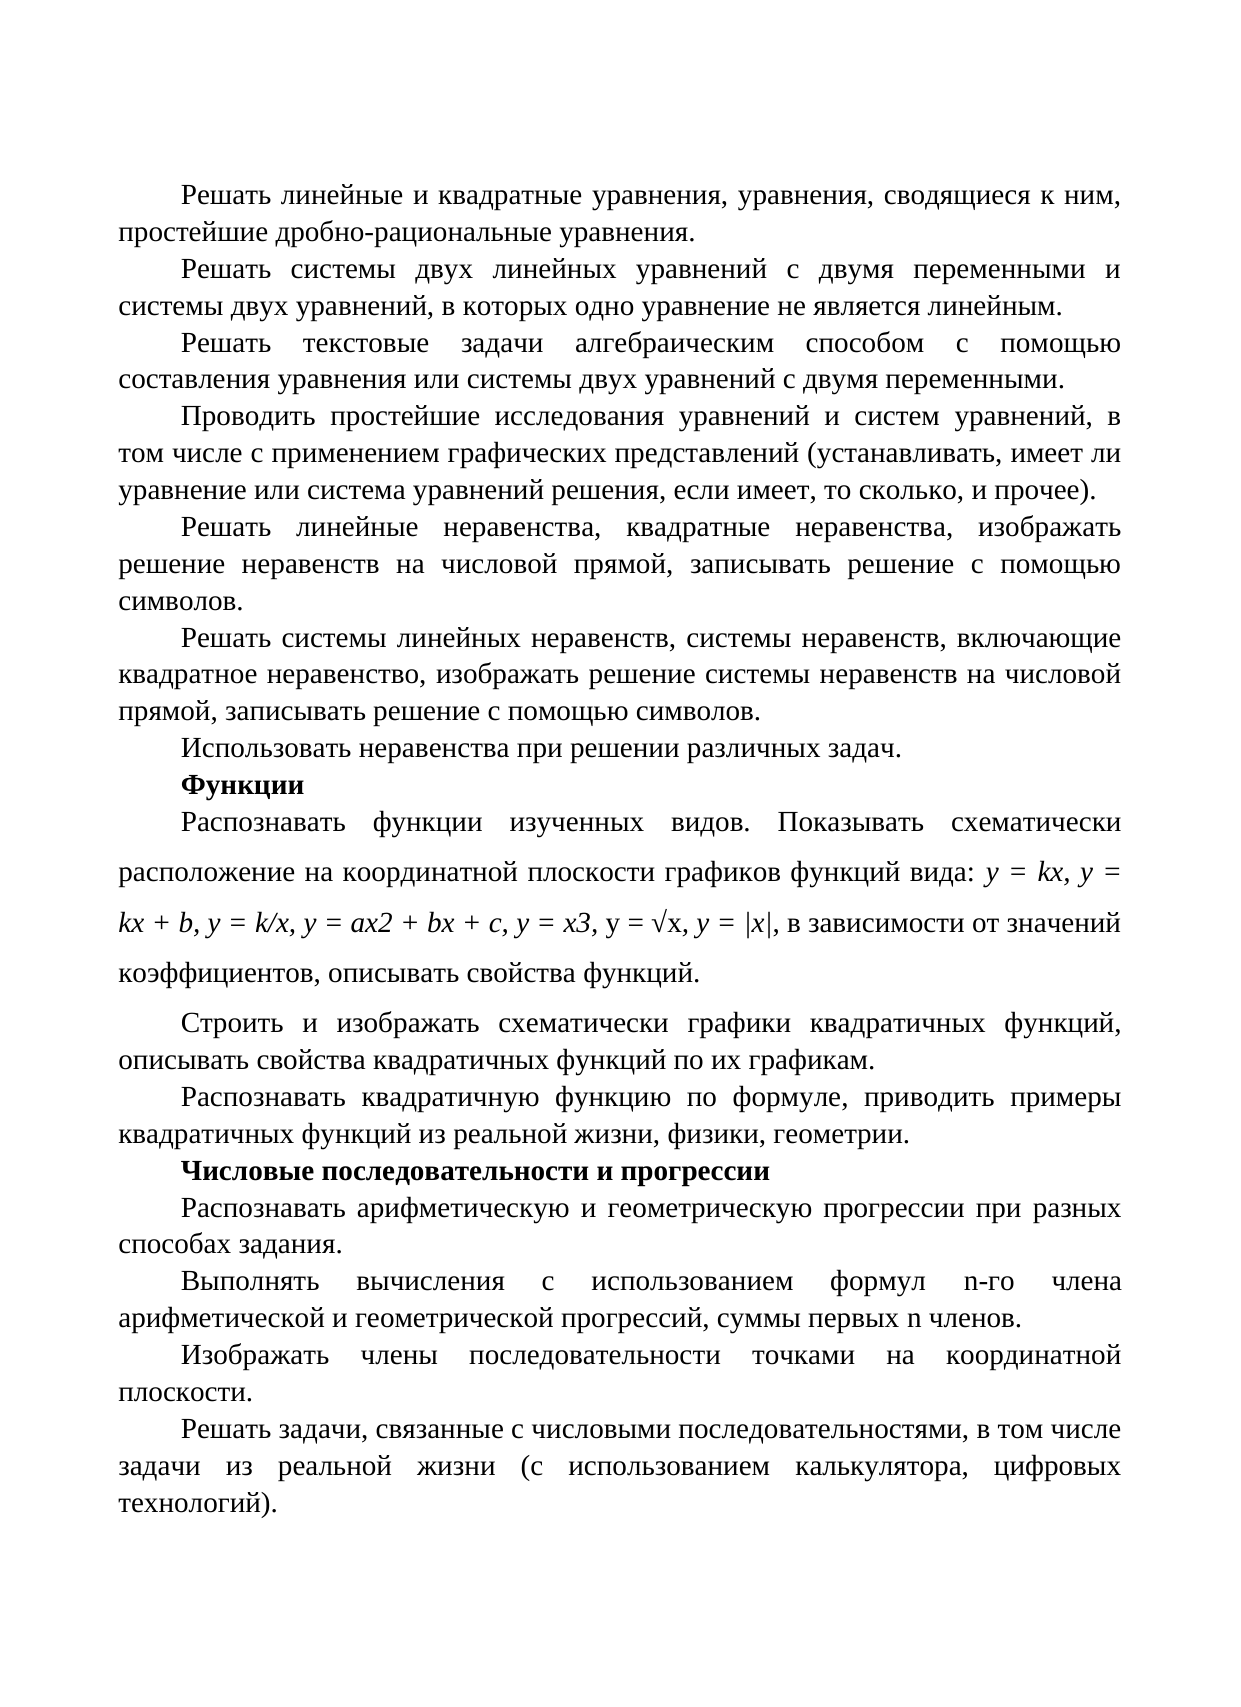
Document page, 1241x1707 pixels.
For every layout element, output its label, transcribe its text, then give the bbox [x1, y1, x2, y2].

text Функции [118, 767, 1122, 801]
text Распознавать функции изученных видов. Показывать схематически расположение на координатной плоскости графиков функций вида: y = kx, y = kx + b, y = k/x, y = ax2 + bx + c, y = x3, y = √x, y = |x|, в зависимости от значений коэффициентов, описывать свойства функций. [118, 804, 1122, 988]
text Строить и изображать схематически графики квадратичных функций, описывать свойства квадратичных функций по их графикам. [118, 1005, 1122, 1076]
text Распознавать квадратичную функцию по формуле, приводить примеры квадратичных функций из реальной жизни, физики, геометрии. [118, 1079, 1122, 1149]
text Числовые последовательности и прогрессии [118, 1153, 1122, 1186]
text Решать системы линейных неравенств, системы неравенств, включающие квадратное неравенство, изображать решение системы неравенств на числовой прямой, записывать решение с помощью символов. [118, 620, 1122, 727]
text Выполнять вычисления с использованием формул n-го члена арифметической и геометрической прогрессий, суммы первых n членов. [118, 1263, 1122, 1334]
text Решать линейные неравенства, квадратные неравенства, изображать решение неравенств на числовой прямой, записывать решение с помощью символов. [118, 509, 1122, 616]
text Проводить простейшие исследования уравнений и систем уравнений, в том числе с применением графических представлений (устанавливать, имеет ли уравнение или система уравнений решения, если имеет, то сколько, и прочее). [118, 398, 1122, 506]
text Решать линейные и квадратные уравнения, уравнения, сводящиеся к ним, простейшие дробно-рациональные уравнения. [118, 177, 1122, 248]
text Распознавать арифметическую и геометрическую прогрессии при разных способах задания. [118, 1190, 1122, 1260]
text Решать задачи, связанные с числовыми последовательностями, в том числе задачи из реальной жизни (с использованием калькулятора, цифровых технологий). [118, 1411, 1122, 1518]
text Изображать члены последовательности точками на координатной плоскости. [118, 1337, 1122, 1408]
text Решать текстовые задачи алгебраическим способом с помощью составления уравнения или системы двух уравнений с двумя переменными. [118, 325, 1122, 395]
text Решать системы двух линейных уравнений с двумя переменными и системы двух уравнений, в которых одно уравнение не является линейным. [118, 251, 1122, 321]
text Использовать неравенства при решении различных задач. [118, 730, 1122, 764]
